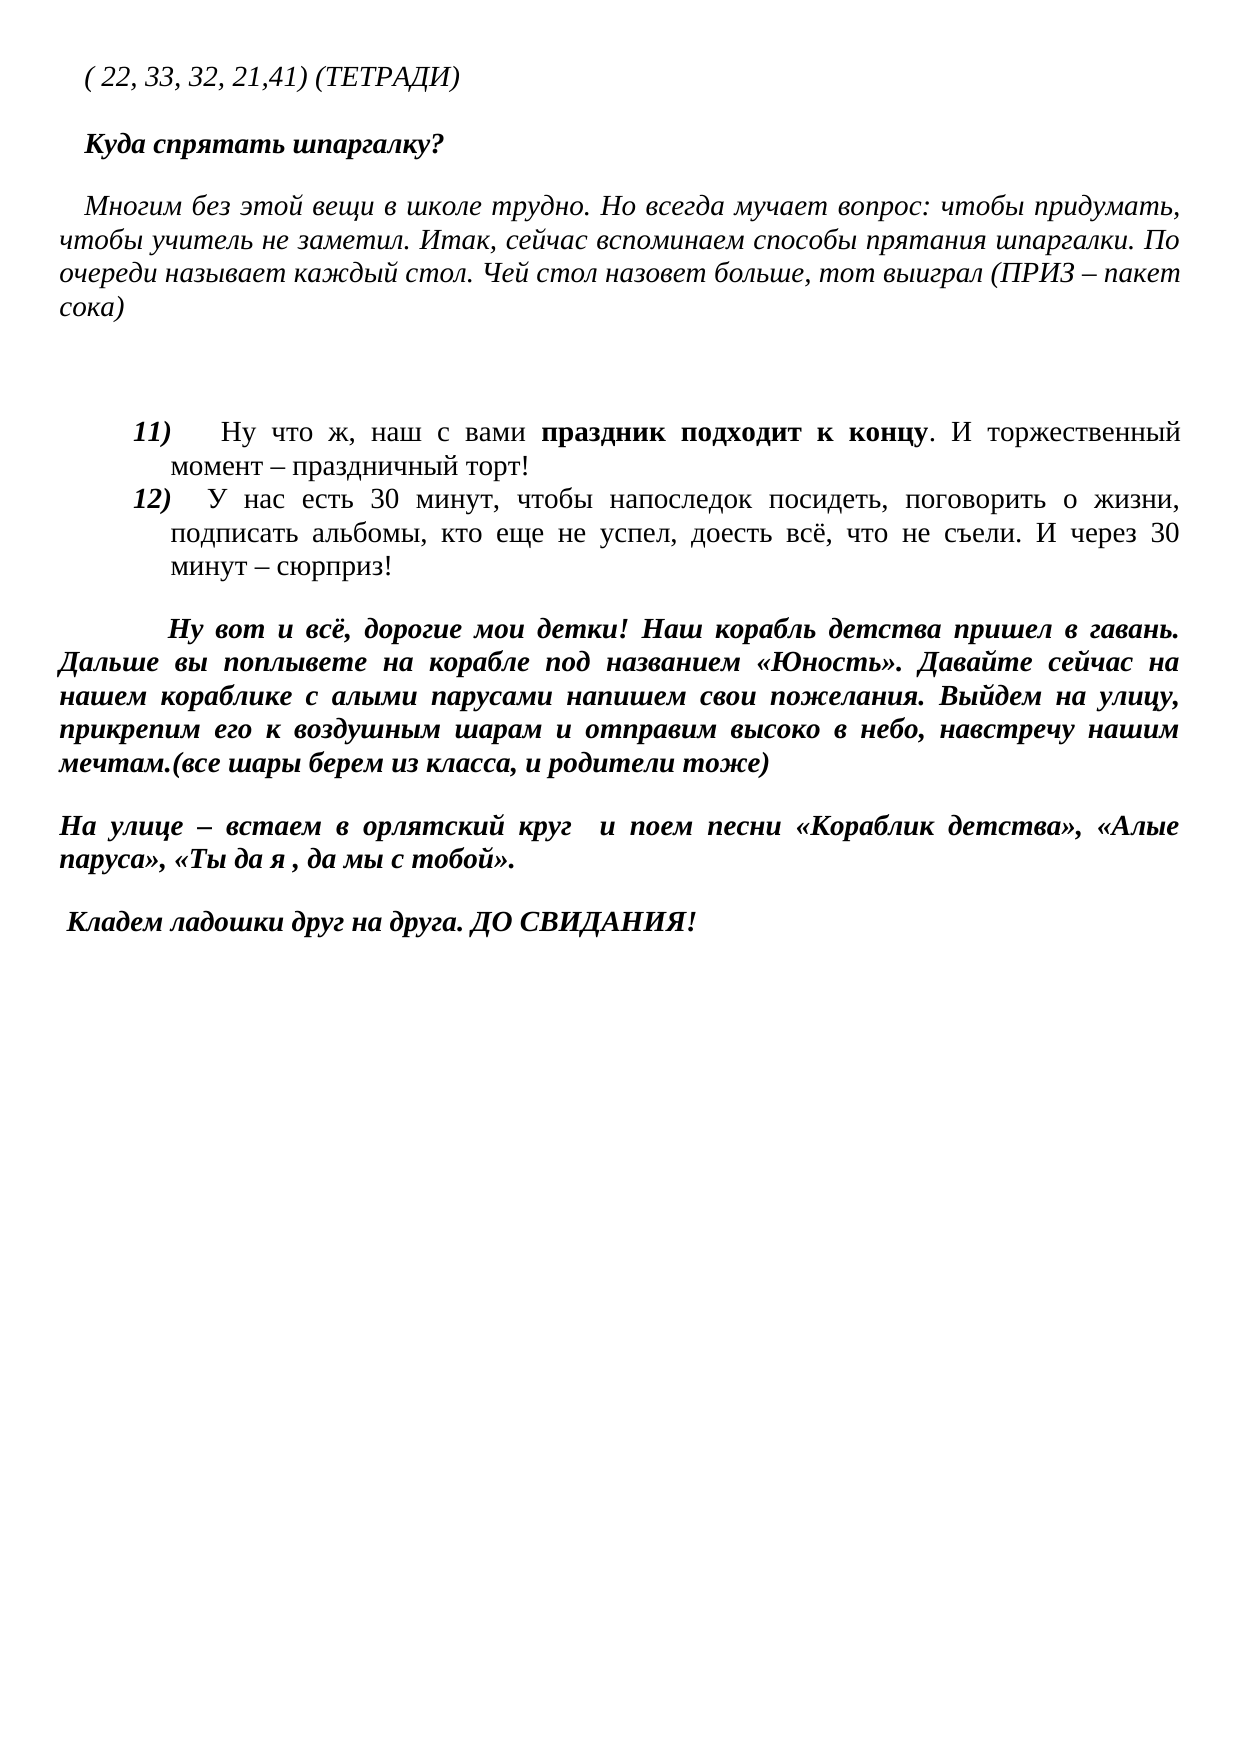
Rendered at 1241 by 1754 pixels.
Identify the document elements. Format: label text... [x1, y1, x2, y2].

list Ну что ж, наш с вами праздник подходит к концу. И торжественный момент – праздничный торт! [133, 414, 1181, 481]
text Кладем ладошки друг на друга. ДО СВИДАНИЯ! [59, 904, 1181, 938]
text Куда спрятать шпаргалку? [59, 126, 1181, 160]
text На улице – встаем в орлятский круг и поем песни «Кораблик детства», «Алые паруса», «Ты да я , да мы с тобой». [59, 808, 1181, 875]
text ( 22, 33, 32, 21,41) (ТЕТРАДИ) [59, 59, 1181, 93]
text Ну вот и всё, дорогие мои детки! Наш корабль детства пришел в гавань. Дальше вы поплывете на корабле под названием «Юность». Давайте сейчас на нашем кораблике с алыми парусами напишем свои пожелания. Выйдем на улицу, прикрепим его к воздушным шарам и отправим высоко в небо, навстречу нашим мечтам.(все шары берем из класса, и родители тоже) [59, 611, 1181, 779]
list У нас есть 30 минут, чтобы напоследок посидеть, поговорить о жизни, подписать альбомы, кто еще не успел, доесть всё, что не съели. И через 30 минут – сюрприз! [133, 481, 1181, 582]
text Многим без этой вещи в школе трудно. Но всегда мучает вопрос: чтобы придумать, чтобы учитель не заметил. Итак, сейчас вспоминаем способы прятания шпаргалки. По очереди называет каждый стол. Чей стол назовет больше, тот выиграл (ПРИЗ – пакет сока) [59, 188, 1181, 323]
